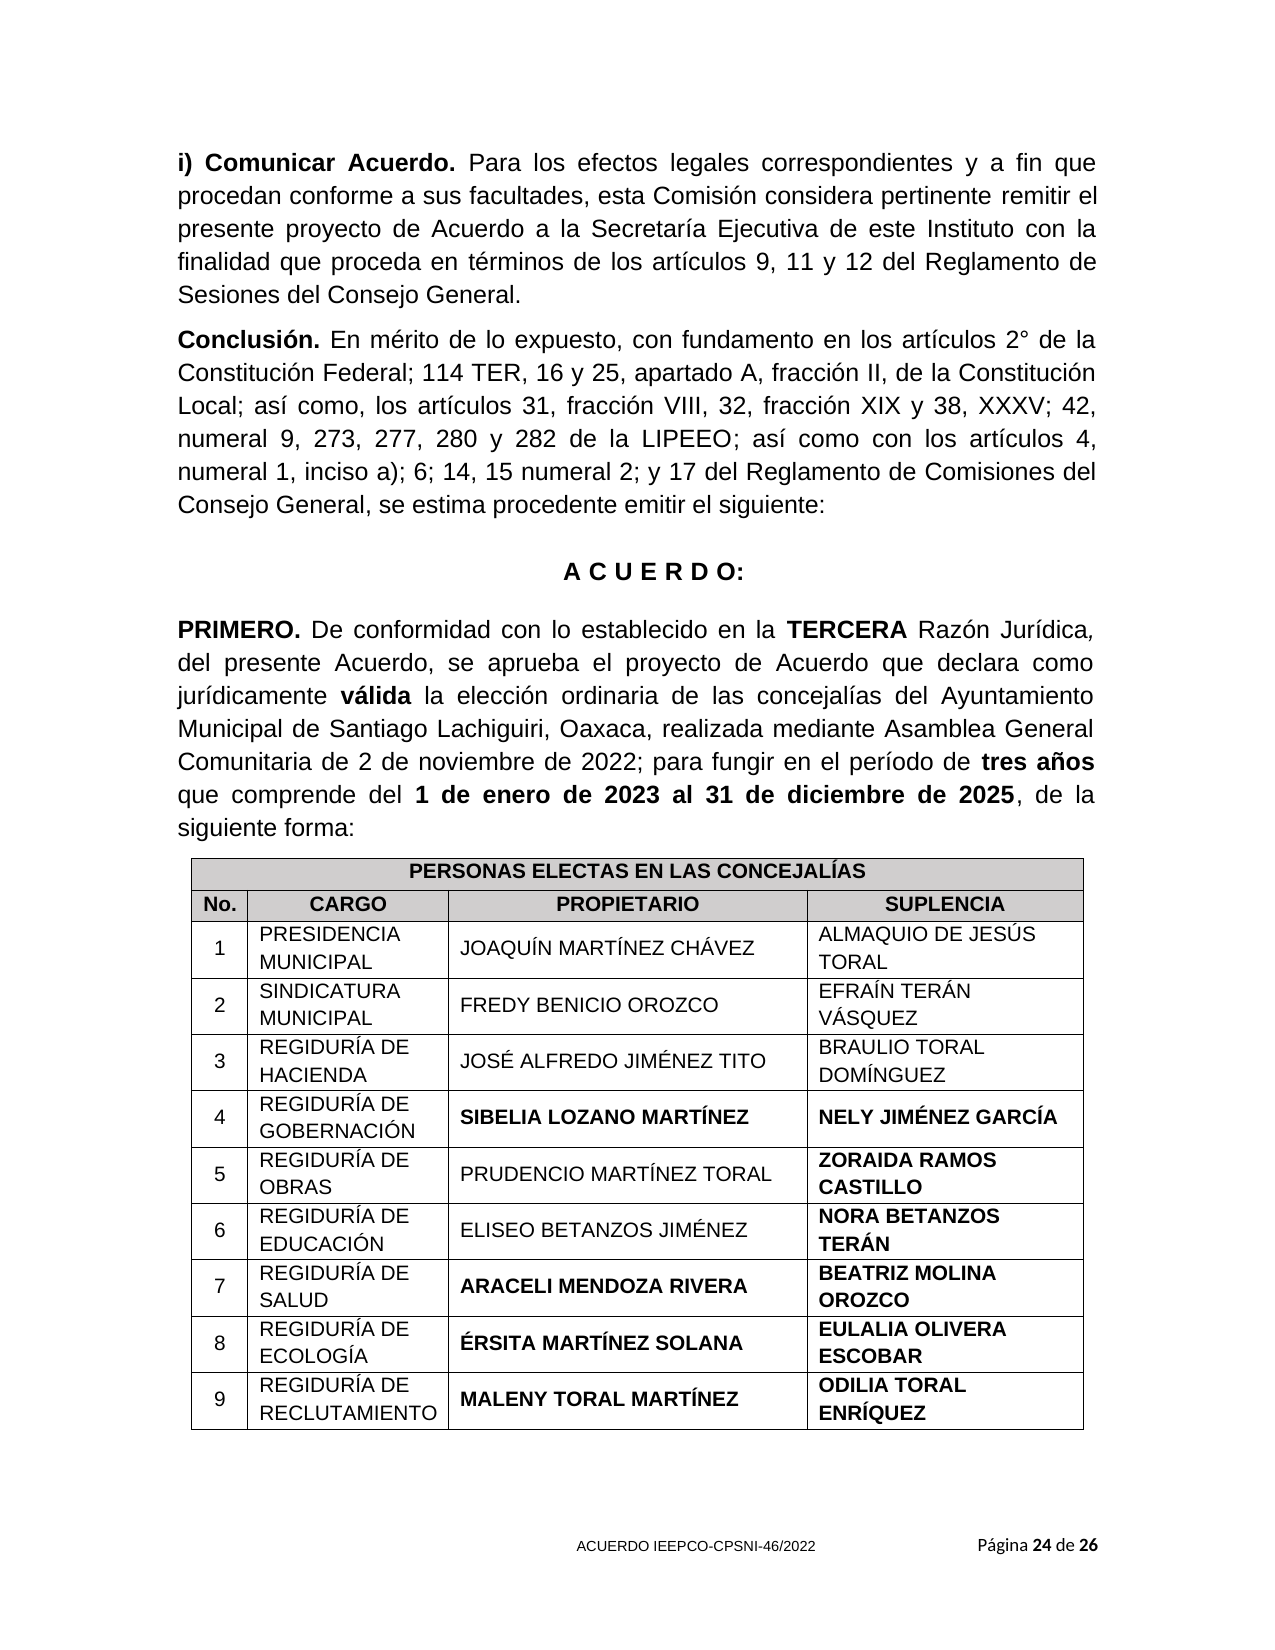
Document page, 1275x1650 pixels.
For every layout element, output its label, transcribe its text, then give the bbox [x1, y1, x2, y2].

table_cell SIBELIA LOZANO MARTÍNEZ [449, 1091, 807, 1147]
table_cell 6 [192, 1204, 247, 1259]
table_cell BRAULIO TORAL DOMÍNGUEZ [808, 1035, 1083, 1090]
table_cell NORA BETANZOS TERÁN [808, 1204, 1083, 1259]
table_cell JOAQUÍN MARTÍNEZ CHÁVEZ [449, 922, 807, 978]
table_cell REGIDURÍA DE EDUCACIÓN [248, 1204, 448, 1259]
table_cell ELISEO BETANZOS JIMÉNEZ [449, 1204, 807, 1259]
table_cell 4 [192, 1091, 247, 1147]
table_cell JOSÉ ALFREDO JIMÉNEZ TITO [449, 1035, 807, 1090]
table_cell ALMAQUIO DE JESÚS TORAL [808, 922, 1083, 978]
table_cell ARACELI MENDOZA RIVERA [449, 1260, 807, 1316]
table_cell SUPLENCIA [808, 891, 1083, 921]
table_cell REGIDURÍA DE HACIENDA [248, 1035, 448, 1090]
text i) Comunicar Acuerdo. Para los efectos legales correspondientes y a fin que procedan conforme a sus facultades, esta Comisión considera pertinente remitir el presente proyecto de Acuerdo a la Secretaría Ejecutiva de este Instituto con la finalidad que proceda en términos de los artículos 9, 11 y 12 del Reglamento de Sesiones del Consejo General. [177, 148, 1098, 308]
table_cell 1 [192, 922, 247, 978]
table_cell EULALIA OLIVERA ESCOBAR [808, 1317, 1083, 1372]
table_cell ÉRSITA MARTÍNEZ SOLANA [449, 1317, 807, 1372]
table_cell 8 [192, 1317, 247, 1372]
table_cell MALENY TORAL MARTÍNEZ [449, 1373, 807, 1428]
table_cell 3 [192, 1035, 247, 1090]
table_header PERSONAS ELECTAS EN LAS CONCEJALÍAS [192, 859, 1083, 890]
table_cell ZORAIDA RAMOS CASTILLO [808, 1148, 1083, 1203]
table_cell 7 [192, 1260, 247, 1316]
table_cell REGIDURÍA DE SALUD [248, 1260, 448, 1316]
table_cell NELY JIMÉNEZ GARCÍA [808, 1091, 1083, 1147]
table_cell REGIDURÍA DE ECOLOGÍA [248, 1317, 448, 1372]
table_cell EFRAÍN TERÁN VÁSQUEZ [808, 979, 1083, 1034]
table_cell CARGO [248, 891, 448, 921]
table_cell FREDY BENICIO OROZCO [449, 979, 807, 1034]
table_cell 5 [192, 1148, 247, 1203]
table_cell REGIDURÍA DE GOBERNACIÓN [248, 1091, 448, 1147]
text Conclusión. En mérito de lo expuesto, con fundamento en los artículos 2° de la Constitución Federal; 114 TER, 16 y 25, apartado A, fracción II, de la Constitución Local; así como, los artículos 31, fracción VIII, 32, fracción XIX y 38, XXXV; 42, numeral 9, 273, 277, 280 y 282 de la LIPEEO; así como con los artículos 4, numeral 1, inciso a); 6; 14, 15 numeral 2; y 17 del Reglamento de Comisiones del Consejo General, se estima procedente emitir el siguiente: [177, 325, 1098, 519]
table_cell SINDICATURA MUNICIPAL [248, 979, 448, 1034]
text PRIMERO. De conformidad con lo establecido en la TERCERA Razón Jurídica, del presente Acuerdo, se aprueba el proyecto de Acuerdo que declara como jurídicamente válida la elección ordinaria de las concejalías del Ayuntamiento Municipal de Santiago Lachiguiri, Oaxaca, realizada mediante Asamblea General Comunitaria de 2 de noviembre de 2022; para fungir en el período de tres años que comprende del 1 de enero de 2023 al 31 de diciembre de 2025, de la siguiente forma: [177, 615, 1095, 842]
table_cell PRESIDENCIA MUNICIPAL [248, 922, 448, 978]
table_cell REGIDURÍA DE RECLUTAMIENTO [248, 1373, 448, 1428]
table_cell REGIDURÍA DE OBRAS [248, 1148, 448, 1203]
table_cell PROPIETARIO [449, 891, 807, 921]
table_cell BEATRIZ MOLINA OROZCO [808, 1260, 1083, 1316]
table_cell 9 [192, 1373, 247, 1428]
table_cell ODILIA TORAL ENRÍQUEZ [808, 1373, 1083, 1428]
subtitle A C U E R D O: [309, 557, 998, 585]
table_cell PRUDENCIO MARTÍNEZ TORAL [449, 1148, 807, 1203]
table_cell No. [192, 891, 247, 921]
table_cell 2 [192, 979, 247, 1034]
